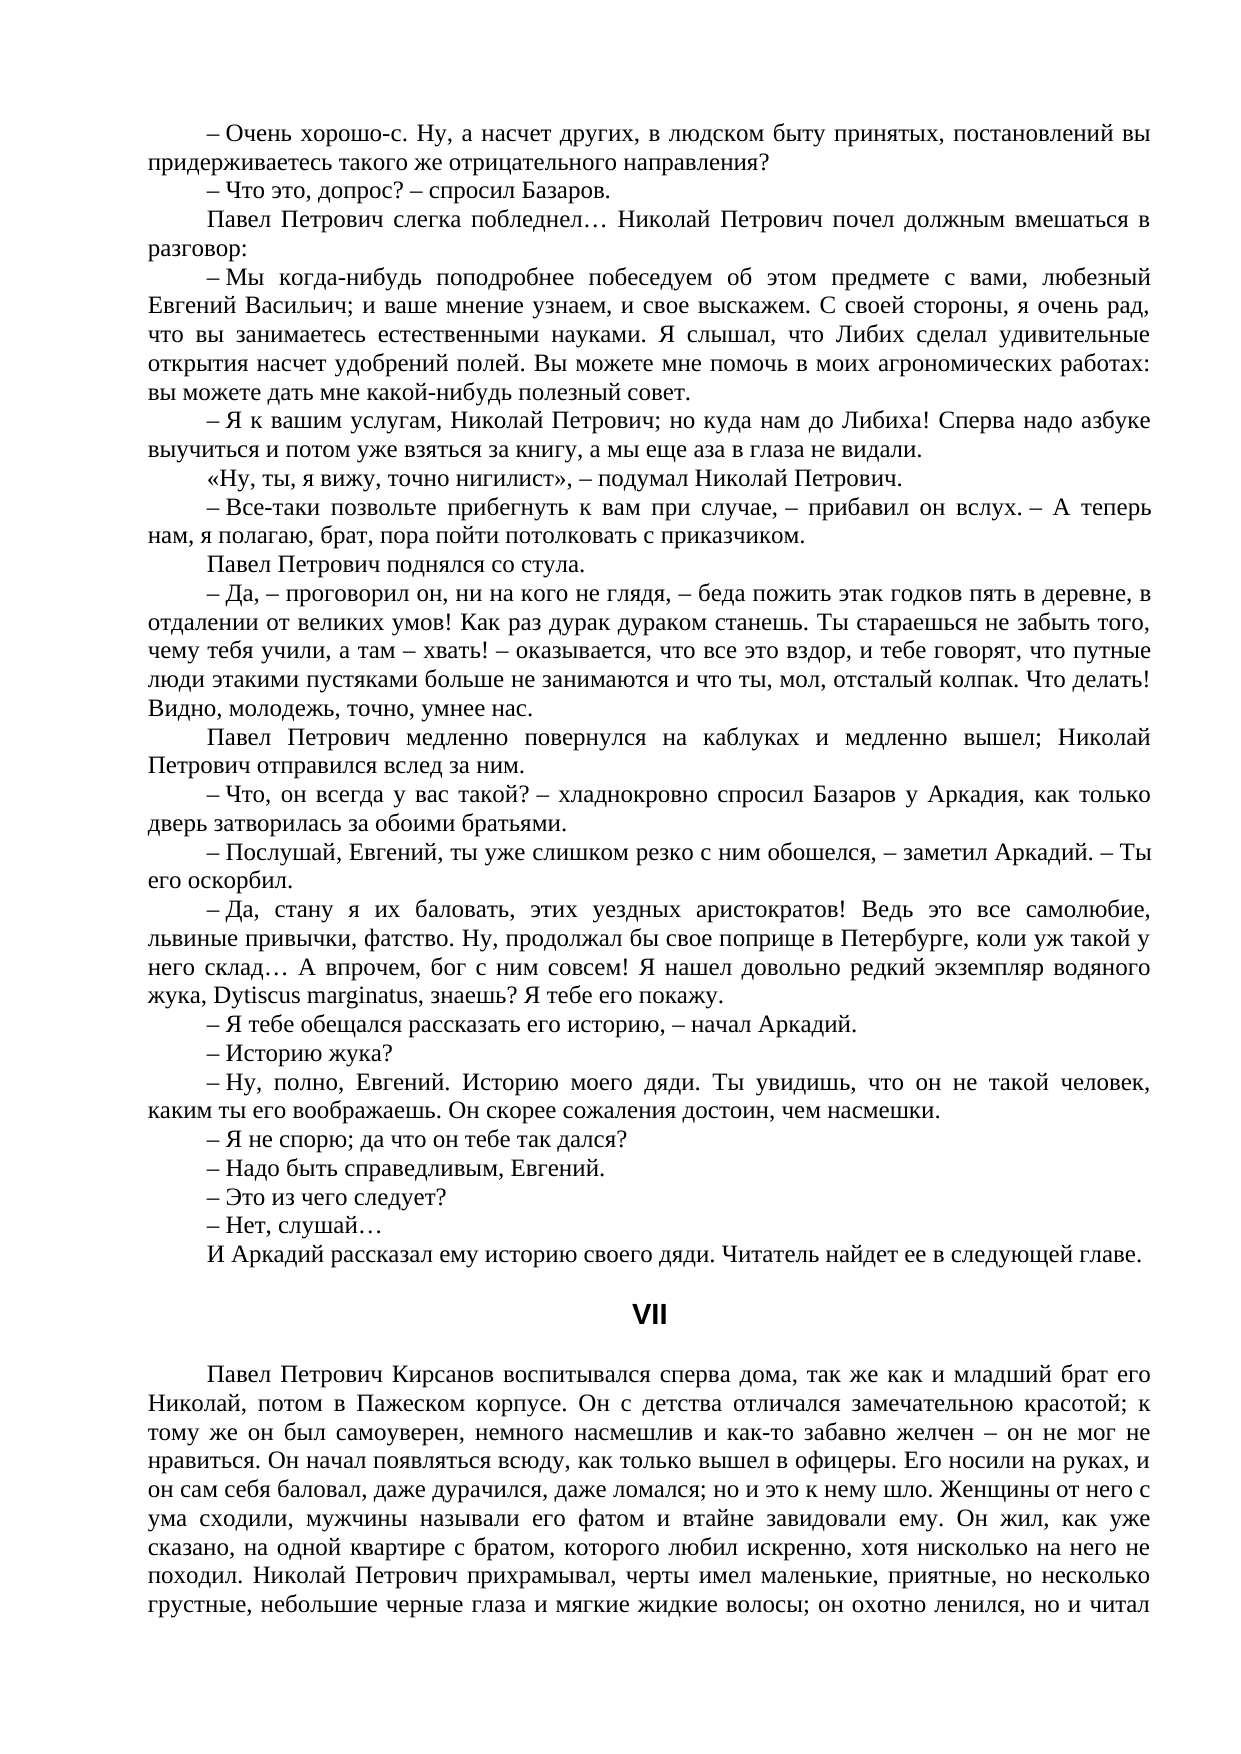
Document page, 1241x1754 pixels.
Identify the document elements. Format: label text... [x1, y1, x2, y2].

text – Ну, полно, Евгений. Историю моего дяди. Ты увидишь, что он не такой человек, каким ты его воображаешь. Он скорее сожаления достоин, чем насмешки. [148, 1067, 1152, 1124]
text «Ну, ты, я вижу, точно нигилист», – подумал Николай Петрович. [148, 463, 1152, 492]
text И Аркадий рассказал ему историю своего дяди. Читатель найдет ее в следующей главе. [148, 1239, 1152, 1268]
text – Я к вашим услугам, Николай Петрович; но куда нам до Либиха! Сперва надо азбуке выучиться и потом уже взяться за книгу, а мы еще аза в глаза не видали. [148, 406, 1152, 463]
text – Очень хорошо-с. Ну, а насчет других, в людском быту принятых, постановлений вы придерживаетесь такого же отрицательного направления? [148, 118, 1152, 176]
text – Что, он всегда у вас такой? – хладнокровно спросил Базаров у Аркадия, как только дверь затворилась за обоими братьями. [148, 779, 1152, 837]
text – Послушай, Евгений, ты уже слишком резко с ним обошелся, – заметил Аркадий. – Ты его оскорбил. [148, 837, 1152, 894]
text Павел Петрович слегка побледнел… Николай Петрович почел должным вмешаться в разговор: [148, 204, 1152, 262]
text – Мы когда-нибудь поподробнее побеседуем об этом предмете с вами, любезный Евгений Васильич; и ваше мнение узнаем, и свое выскажем. С своей стороны, я очень рад, что вы занимаетесь естественными науками. Я слышал, что Либих сделал удивительные открытия насчет удобрений полей. Вы можете мне помочь в моих агрономических работах: вы можете дать мне какой-нибудь полезный совет. [148, 262, 1152, 406]
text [148, 1359, 1152, 1618]
text – Да, – проговорил он, ни на кого не глядя, – беда пожить этак годков пять в деревне, в отдалении от великих умов! Как раз дурак дураком станешь. Ты стараешься не забыть того, чему тебя учили, а там – хвать! – оказывается, что все это вздор, и тебе говорят, что путные люди этакими пустяками больше не занимаются и что ты, мол, отсталый колпак. Что делать! Видно, молодежь, точно, умнее нас. [148, 578, 1152, 722]
text Павел Петрович медленно повернулся на каблуках и медленно вышел; Николай Петрович отправился вслед за ним. [148, 722, 1152, 779]
text – Да, стану я их баловать, этих уездных аристократов! Ведь это все самолюбие, львиные привычки, фатство. Ну, продолжал бы свое поприще в Петербурге, коли уж такой у него склад… А впрочем, бог с ним совсем! Я нашел довольно редкий экземпляр водяного жука, Dytiscus marginatus, знаешь? Я тебе его покажу. [148, 894, 1152, 1009]
text – Это из чего следует? [148, 1182, 1152, 1211]
text – Историю жука? [148, 1038, 1152, 1067]
text – Я не спорю; да что он тебе так дался? [148, 1124, 1152, 1153]
text – Что это, допрос? – спросил Базаров. [148, 176, 1152, 204]
text Павел Петрович поднялся со стула. [148, 549, 1152, 578]
subtitle VII [148, 1297, 1152, 1330]
text – Надо быть справедливым, Евгений. [148, 1153, 1152, 1182]
text – Я тебе обещался рассказать его историю, – начал Аркадий. [148, 1009, 1152, 1038]
text – Нет, слушай… [148, 1211, 1152, 1239]
text – Все-таки позвольте прибегнуть к вам при случае, – прибавил он вслух. – А теперь нам, я полагаю, брат, пора пойти потолковать с приказчиком. [148, 492, 1152, 549]
